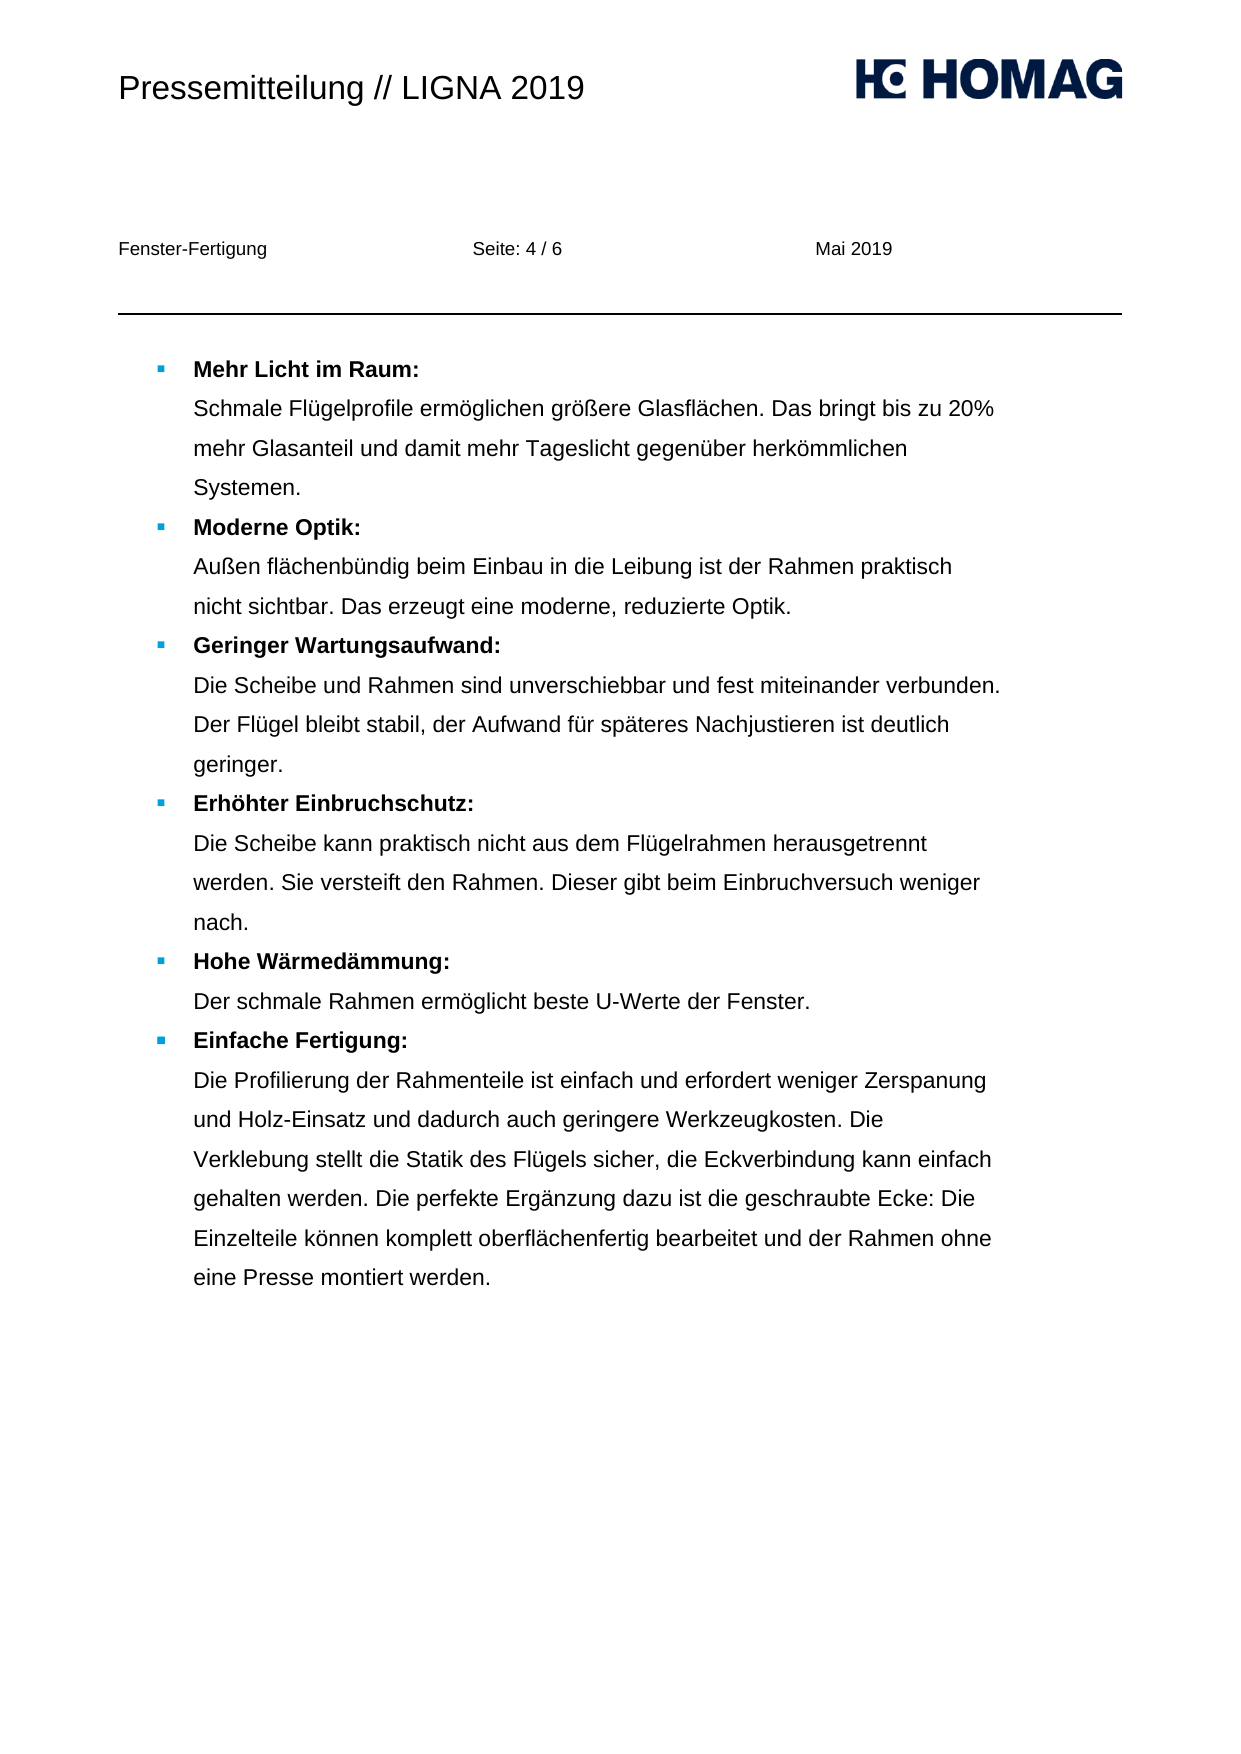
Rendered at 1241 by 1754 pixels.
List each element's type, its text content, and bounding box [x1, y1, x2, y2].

list Geringer Wartungsaufwand: Die Scheibe und Rahmen sind unverschiebbar und fest miteinander verbunden. Der Flügel bleibt stabil, der Aufwand für späteres Nachjustieren ist deutlich geringer. [156, 632, 1004, 777]
picture [856, 59, 1123, 99]
list Moderne Optik: Außen flächenbündig beim Einbau in die Leibung ist der Rahmen praktisch nicht sichtbar. Das erzeugt eine moderne, reduzierte Optik. [156, 514, 1004, 619]
list Einfache Fertigung: [156, 1027, 1004, 1053]
list Mehr Licht im Raum: Schmale Flügelprofile ermöglichen größere Glasflächen. Das bringt bis zu 20% mehr Glasanteil und damit mehr Tageslicht gegenüber herkömmlichen Systemen. [156, 356, 1004, 501]
list Hohe Wärmedämmung: Der schmale Rahmen ermöglicht beste U-Werte der Fenster. [156, 948, 1004, 1014]
list Erhöhter Einbruchschutz: Die Scheibe kann praktisch nicht aus dem Flügelrahmen herausgetrennt werden. Sie versteift den Rahmen. Dieser gibt beim Einbruchversuch weniger nach. [156, 790, 1004, 935]
list Die Profilierung der Rahmenteile ist einfach und erfordert weniger Zerspanung und Holz-Einsatz und dadurch auch geringere Werkzeugkosten. Die Verklebung stellt die Statik des Flügels sicher, die Eckverbindung kann einfach gehalten werden. Die perfekte Ergänzung dazu ist die geschraubte Ecke: Die Einzelteile können komplett oberflächenfertig bearbeitet und der Rahmen ohne eine Presse montiert werden. [193, 1067, 1004, 1290]
